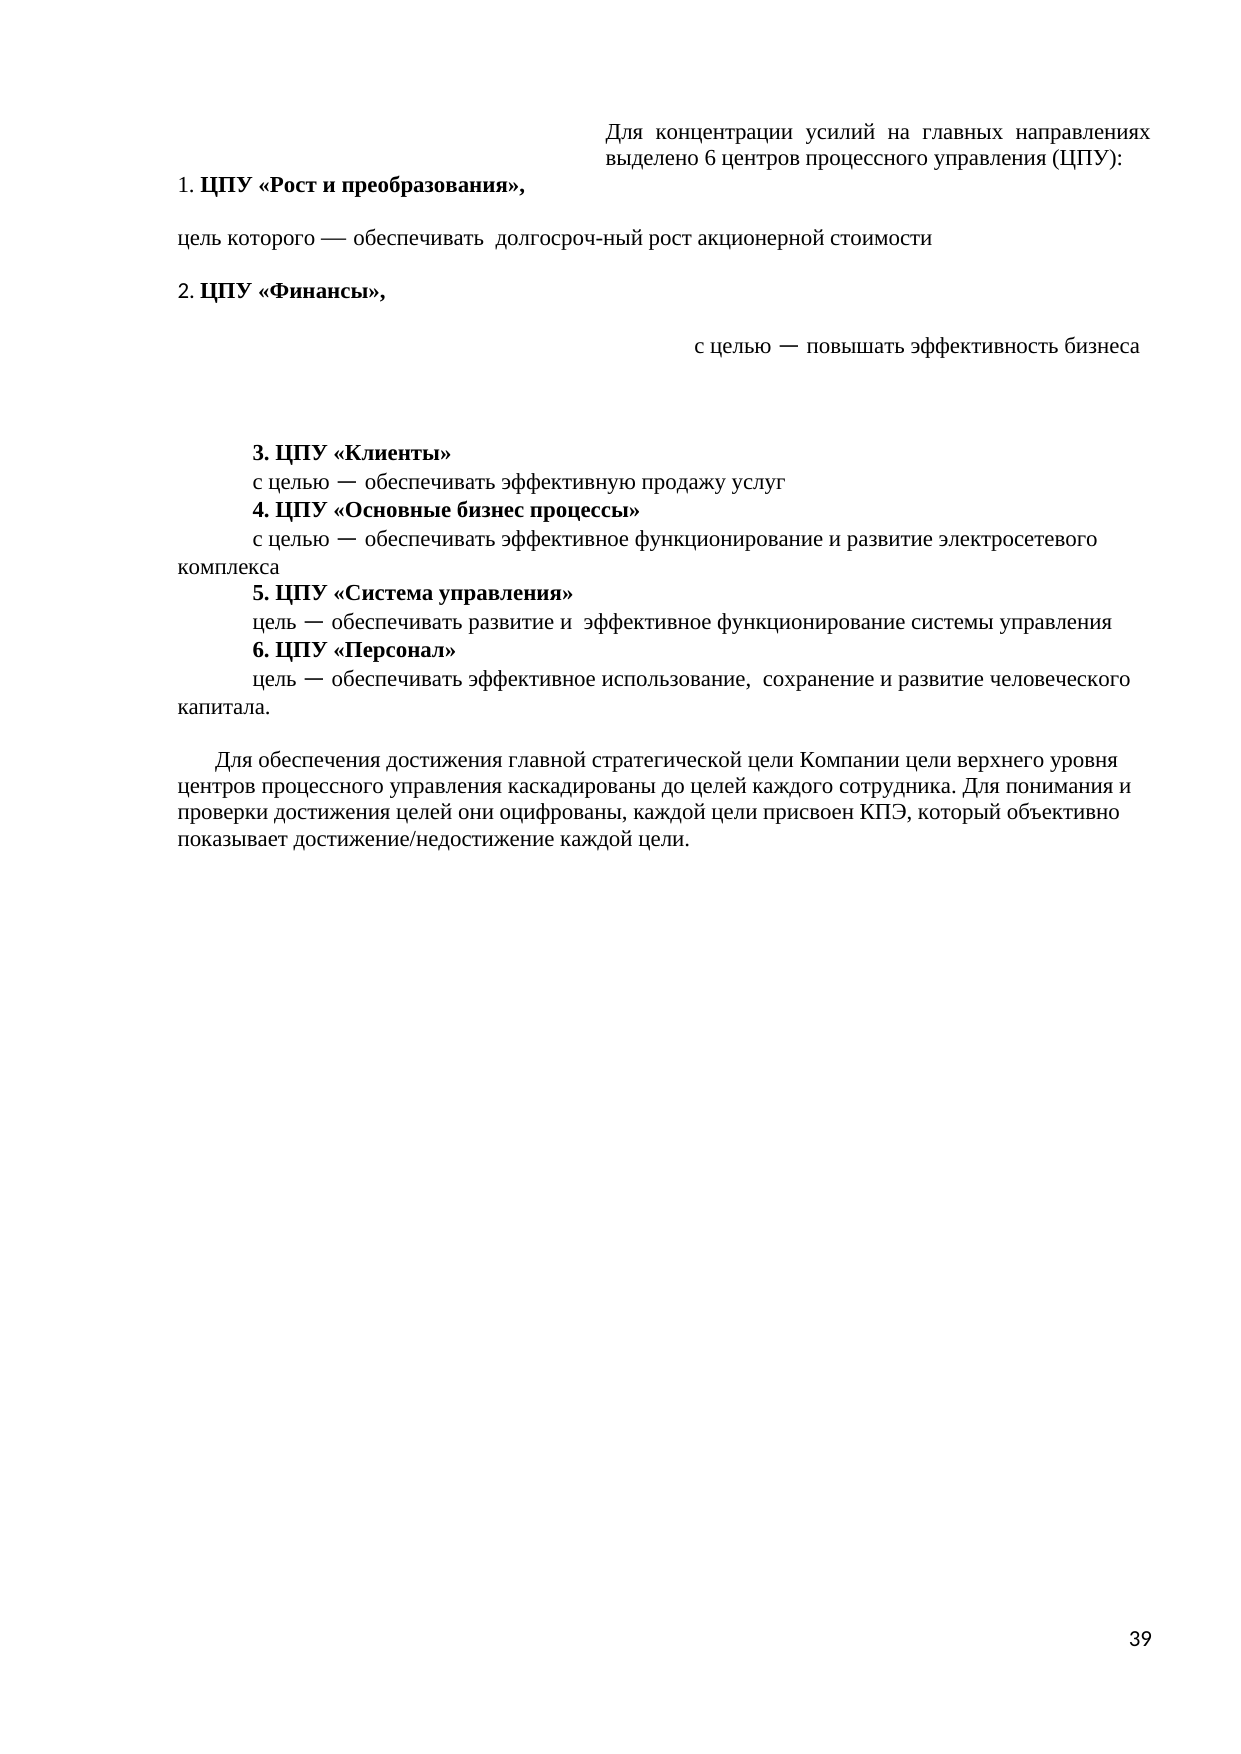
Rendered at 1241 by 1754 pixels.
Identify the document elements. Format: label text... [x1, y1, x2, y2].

text 1. ЦПУ «Рост и преобразования», [177, 171, 1152, 197]
list с целью — обеспечивать эффективную продажу услуг [177, 465, 1152, 496]
list 4. ЦПУ «Основные бизнес процессы» [177, 496, 1152, 522]
list 5. ЦПУ «Система управления» [177, 579, 1152, 606]
list цель — обеспечивать развитие и эффективное функционирование системы управления [177, 606, 1152, 636]
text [605, 118, 1152, 171]
list Для обеспечения достижения главной стратегической цели Компании цели верхнего уровня центров процессного управления каскадированы до целей каждого сотрудника. Для понимания и проверки достижения целей они оцифрованы, каждой цели присвоен КПЭ, который объективно показывает достижение/недостижение каждой цели. [177, 746, 1152, 851]
list цель — обеспечивать эффективное использование, сохранение и развитие человеческого капитала. [177, 662, 1152, 719]
list с целью — обеспечивать эффективное функционирование и развитие электросетевого комплекса [177, 522, 1152, 579]
list 3. ЦПУ «Клиенты» [177, 439, 1152, 465]
list с целью — повышать эффективность бизнеса [694, 329, 1152, 360]
list 6. ЦПУ «Персонал» [177, 636, 1152, 662]
text цель которого — обеспечивать долгосроч-ный рост акционерной стоимости [177, 222, 1152, 251]
text 2. ЦПУ «Финансы», [177, 276, 1152, 304]
